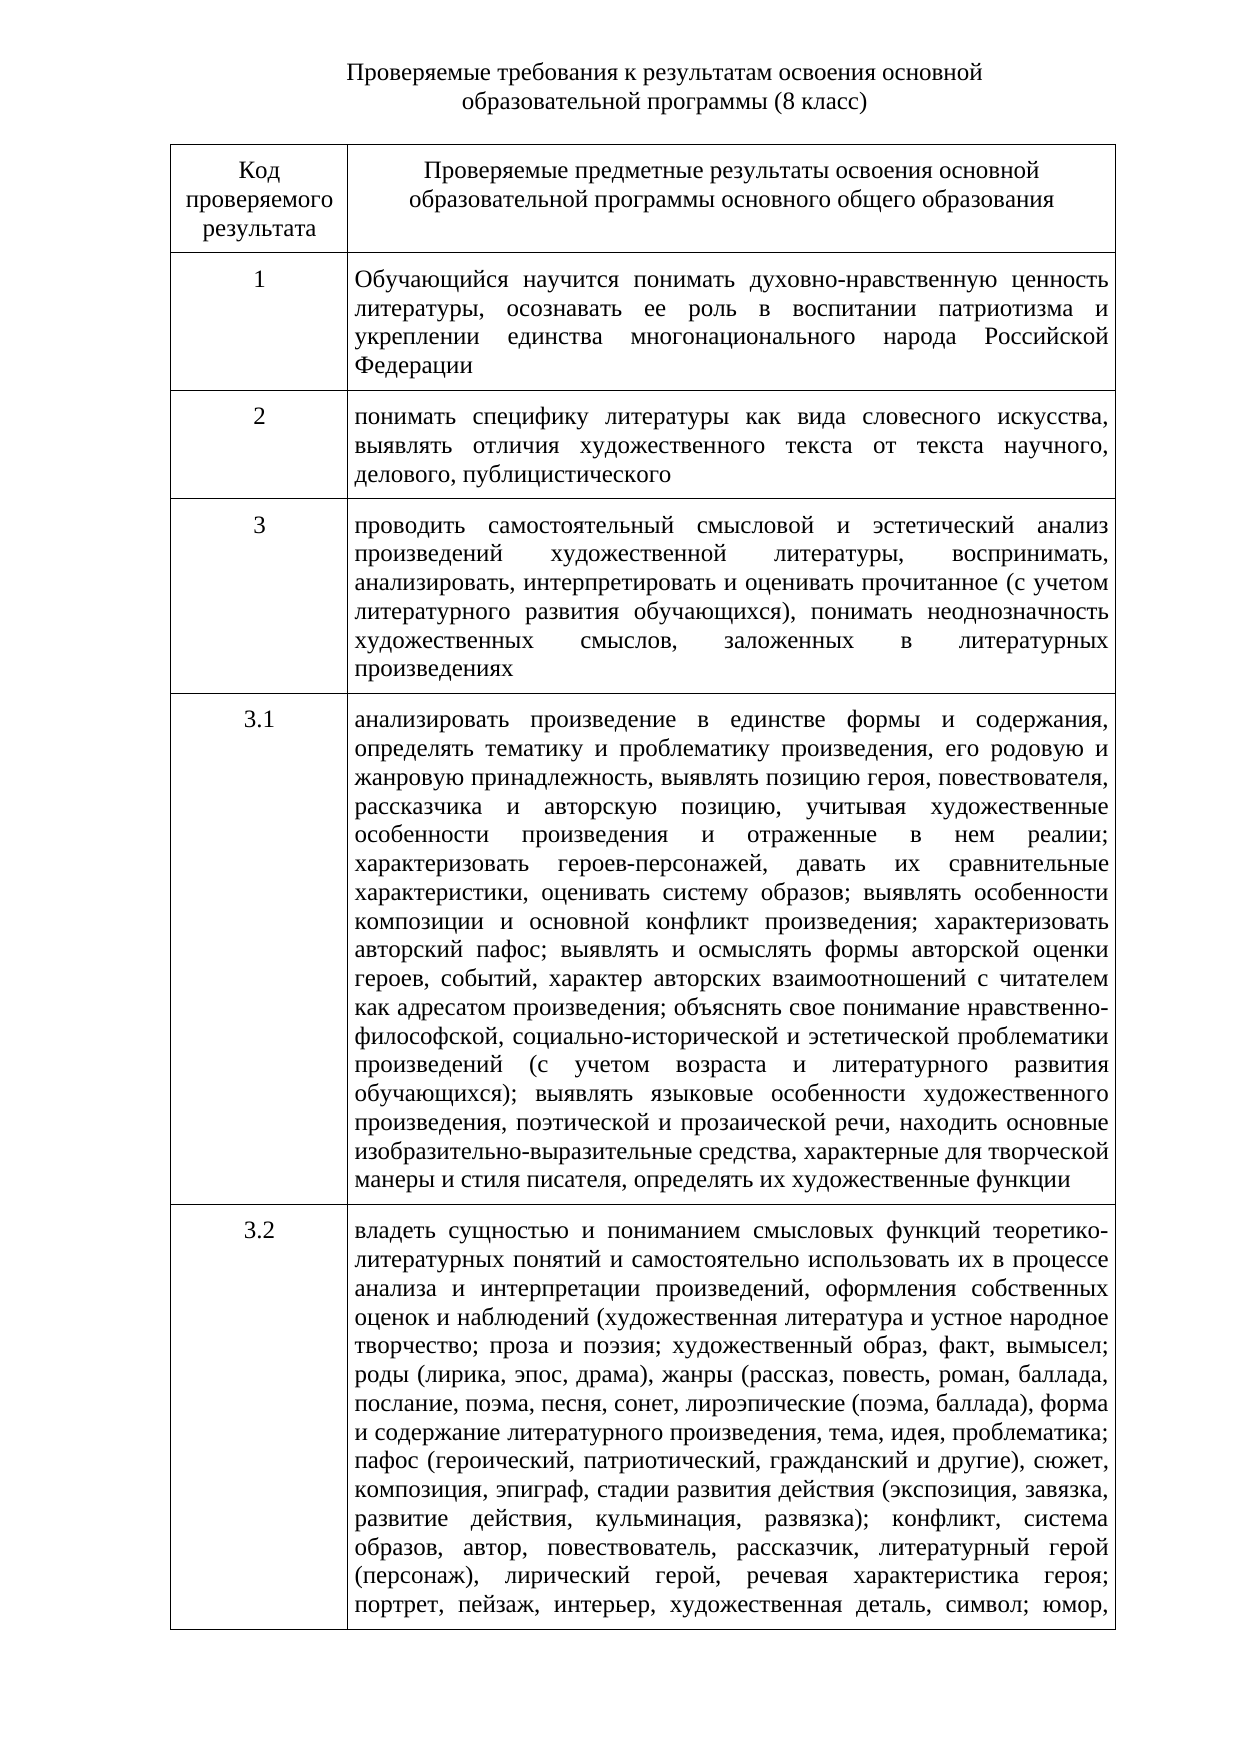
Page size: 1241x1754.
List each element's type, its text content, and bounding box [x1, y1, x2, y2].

table_cell Обучающийся научится понимать духовно-нравственную ценность литературы, осознавать ее роль в воспитании патриотизма и укреплении единства многонационального народа Российской Федерации [348, 253, 1115, 389]
table_cell 1 [171, 253, 347, 389]
text Проверяемые требования к результатам освоения основной [177, 57, 1152, 86]
table_cell 3 [171, 499, 347, 693]
table_cell понимать специфику литературы как вида словесного искусства, выявлять отличия художественного текста от текста научного, делового, публицистического [348, 391, 1115, 498]
table_cell 2 [171, 391, 347, 498]
table_header Код проверяемого результата [171, 145, 347, 252]
table_cell анализировать произведение в единстве формы и содержания, определять тематику и проблематику произведения, его родовую и жанровую принадлежность, выявлять позицию героя, повествователя, рассказчика и авторскую позицию, учитывая художественные особенности произведения и отраженные в нем реалии; характеризовать героев-персонажей, давать их сравнительные характеристики, оценивать систему образов; выявлять особенности композиции и основной конфликт произведения; характеризовать авторский пафос; выявлять и осмыслять формы авторской оценки героев, событий, характер авторских взаимоотношений с читателем как адресатом произведения; объяснять свое понимание нравственно-философской, социально-исторической и эстетической проблематики произведений (с учетом возраста и литературного развития обучающихся); выявлять языковые особенности художественного произведения, поэтической и прозаической речи, находить основные изобразительно-выразительные средства, характерные для творческой манеры и стиля писателя, определять их художественные функции [348, 694, 1115, 1204]
table_cell 3.2 [171, 1205, 347, 1629]
text образовательной программы (8 класс) [177, 86, 1152, 115]
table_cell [348, 1205, 1115, 1629]
table_header Проверяемые предметные результаты освоения основной образовательной программы основного общего образования [348, 145, 1115, 252]
table_cell проводить самостоятельный смысловой и эстетический анализ произведений художественной литературы, воспринимать, анализировать, интерпретировать и оценивать прочитанное (с учетом литературного развития обучающихся), понимать неоднозначность художественных смыслов, заложенных в литературных произведениях [348, 499, 1115, 693]
table_cell 3.1 [171, 694, 347, 1204]
